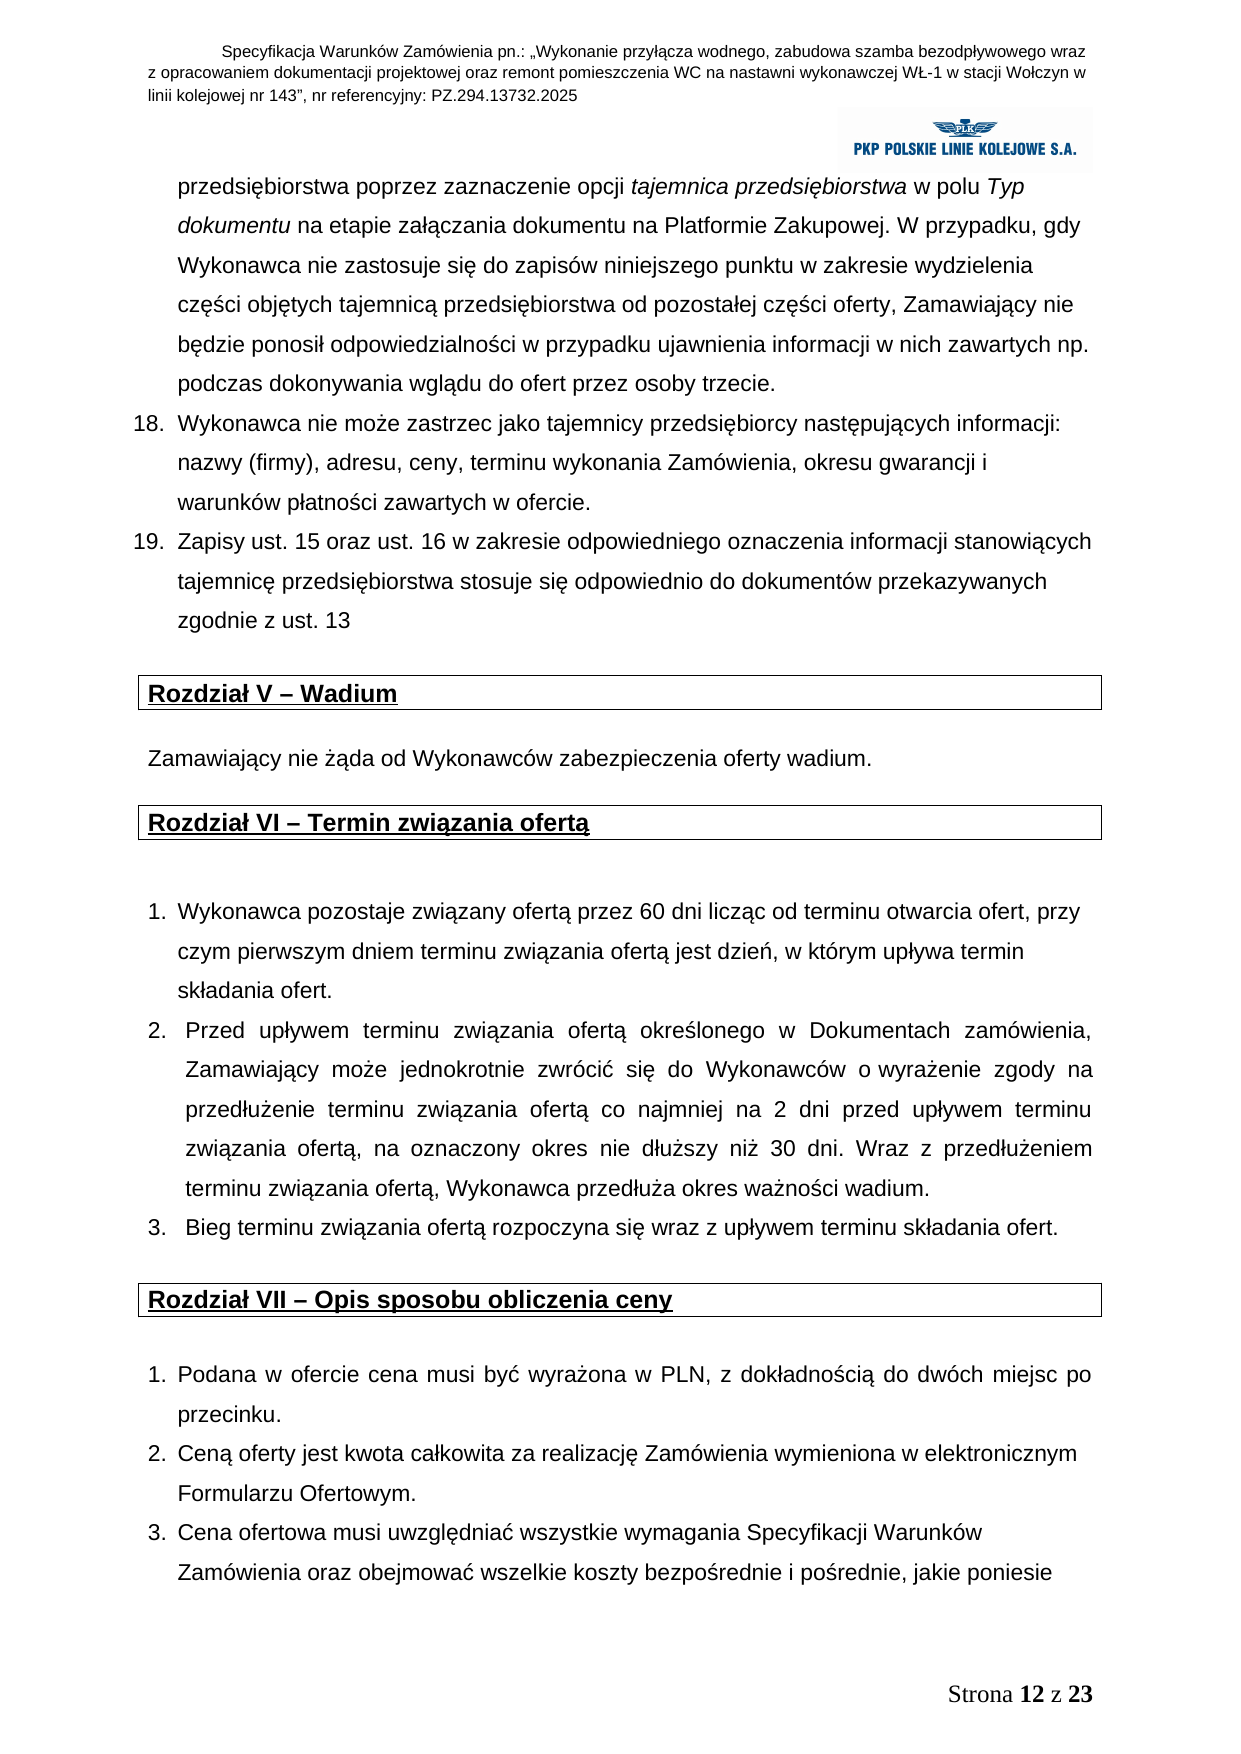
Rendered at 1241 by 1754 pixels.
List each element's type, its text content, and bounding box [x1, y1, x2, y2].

subtitle Rozdział V – Wadium [139, 676, 1101, 709]
list Przed upływem terminu związania ofertą określonego w Dokumentach zamówienia, Zamawiający może jednokrotnie zwrócić się do Wykonawców o wyrażenie zgody na przedłużenie terminu związania ofertą co najmniej na 2 dni przed upływem terminu związania ofertą, na oznaczony okres nie dłuższy niż 30 dni. Wraz z przedłużeniem terminu związania ofertą, Wykonawca przedłuża okres ważności wadium. [148, 1017, 1093, 1201]
list Wykonawca nie może zastrzec jako tajemnicy przedsiębiorcy następujących informacji: nazwy (firmy), adresu, ceny, terminu wykonania Zamówienia, okresu gwarancji i warunków płatności zawartych w ofercie. [133, 410, 1093, 515]
subtitle Rozdział VII – Opis sposobu obliczenia ceny [139, 1284, 1101, 1316]
list Zapisy ust. 15 oraz ust. 16 w zakresie odpowiedniego oznaczenia informacji stanowiących tajemnicę przedsiębiorstwa stosuje się odpowiednio do dokumentów przekazywanych zgodnie z ust. 13 [133, 528, 1093, 633]
list Ceną oferty jest kwota całkowita za realizację Zamówienia wymieniona w elektronicznym Formularzu Ofertowym. [148, 1440, 1093, 1506]
list Wykonawca pozostaje związany ofertą przez 60 dni licząc od terminu otwarcia ofert, przy czym pierwszym dniem terminu związania ofertą jest dzień, w którym upływa termin składania ofert. [148, 898, 1093, 1004]
text Zamawiający nie żąda od Wykonawców zabezpieczenia oferty wadium. [148, 745, 1093, 771]
list Podana w ofercie cena musi być wyrażona w PLN, z dokładnością do dwóch miejsc po przecinku. [148, 1361, 1093, 1427]
list Bieg terminu związania ofertą rozpoczyna się wraz z upływem terminu składania ofert. [148, 1214, 1093, 1241]
picture [837, 107, 1093, 173]
subtitle Rozdział VI – Termin związania ofertą [139, 806, 1101, 839]
